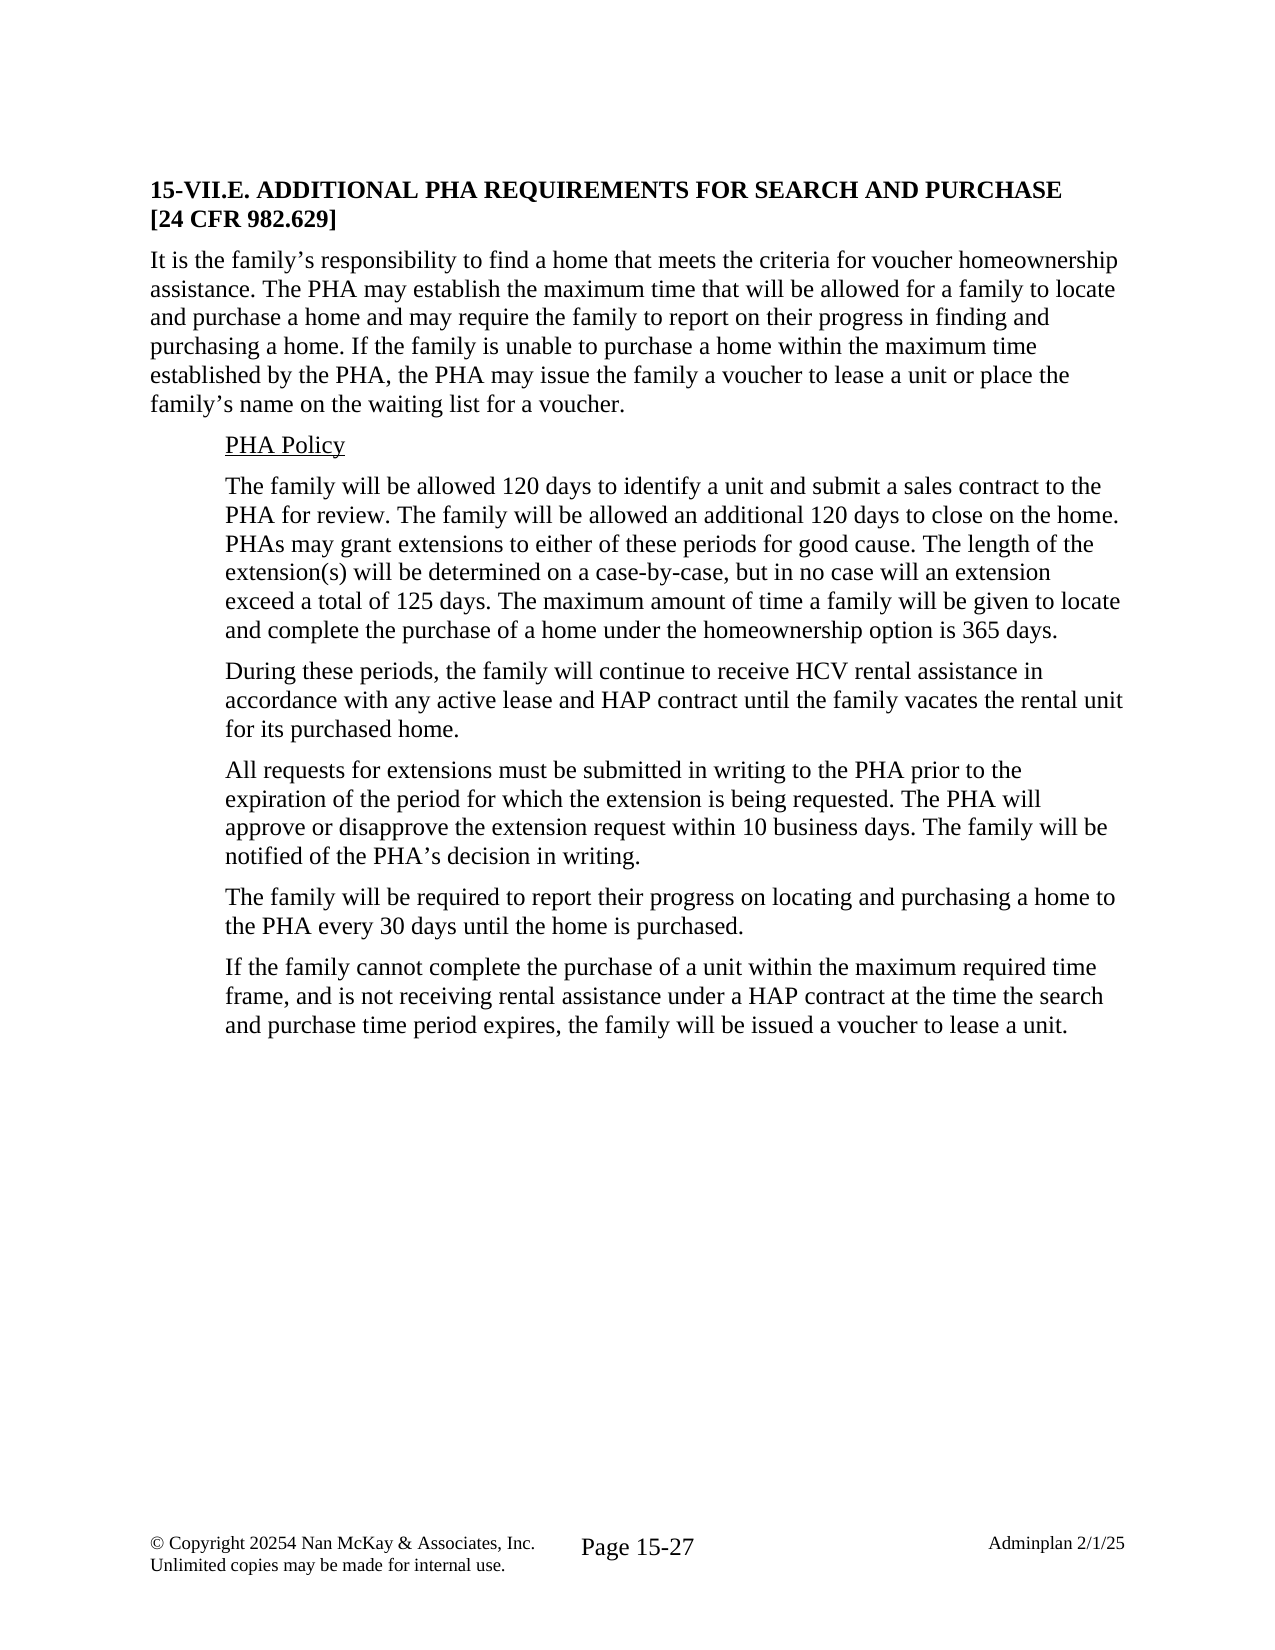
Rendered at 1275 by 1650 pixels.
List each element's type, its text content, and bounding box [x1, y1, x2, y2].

text PHA Policy [225, 430, 1125, 459]
text 15-VII.E. ADDITIONAL PHA REQUIREMENTS FOR SEARCH AND PURCHASE [24 CFR 982.629] [150, 175, 1125, 232]
text All requests for extensions must be submitted in writing to the PHA prior to the expiration of the period for which the extension is being requested. The PHA will approve or disapprove the extension request within 10 business days. The family will be notified of the PHA’s decision in writing. [225, 755, 1125, 870]
text The family will be required to report their progress on locating and purchasing a home to the PHA every 30 days until the home is purchased. [225, 882, 1125, 940]
text If the family cannot complete the purchase of a unit within the maximum required time frame, and is not receiving rental assistance under a HAP contract at the time the search and purchase time period expires, the family will be issued a voucher to lease a unit. [225, 952, 1125, 1039]
text It is the family’s responsibility to find a home that meets the criteria for voucher homeownership assistance. The PHA may establish the maximum time that will be allowed for a family to locate and purchase a home and may require the family to report on their progress in finding and purchasing a home. If the family is unable to purchase a home within the maximum time established by the PHA, the PHA may issue the family a voucher to lease a unit or place the family’s name on the waiting list for a voucher. [150, 245, 1125, 417]
text During these periods, the family will continue to receive HCV rental assistance in accordance with any active lease and HAP contract until the family vacates the rental unit for its purchased home. [225, 656, 1125, 742]
text The family will be allowed 120 days to identify a unit and submit a sales contract to the PHA for review. The family will be allowed an additional 120 days to close on the home. PHAs may grant extensions to either of these periods for good cause. The length of the extension(s) will be determined on a case-by-case, but in no case will an extension exceed a total of 125 days. The maximum amount of time a family will be given to locate and complete the purchase of a home under the homeownership option is 365 days. [225, 471, 1125, 644]
